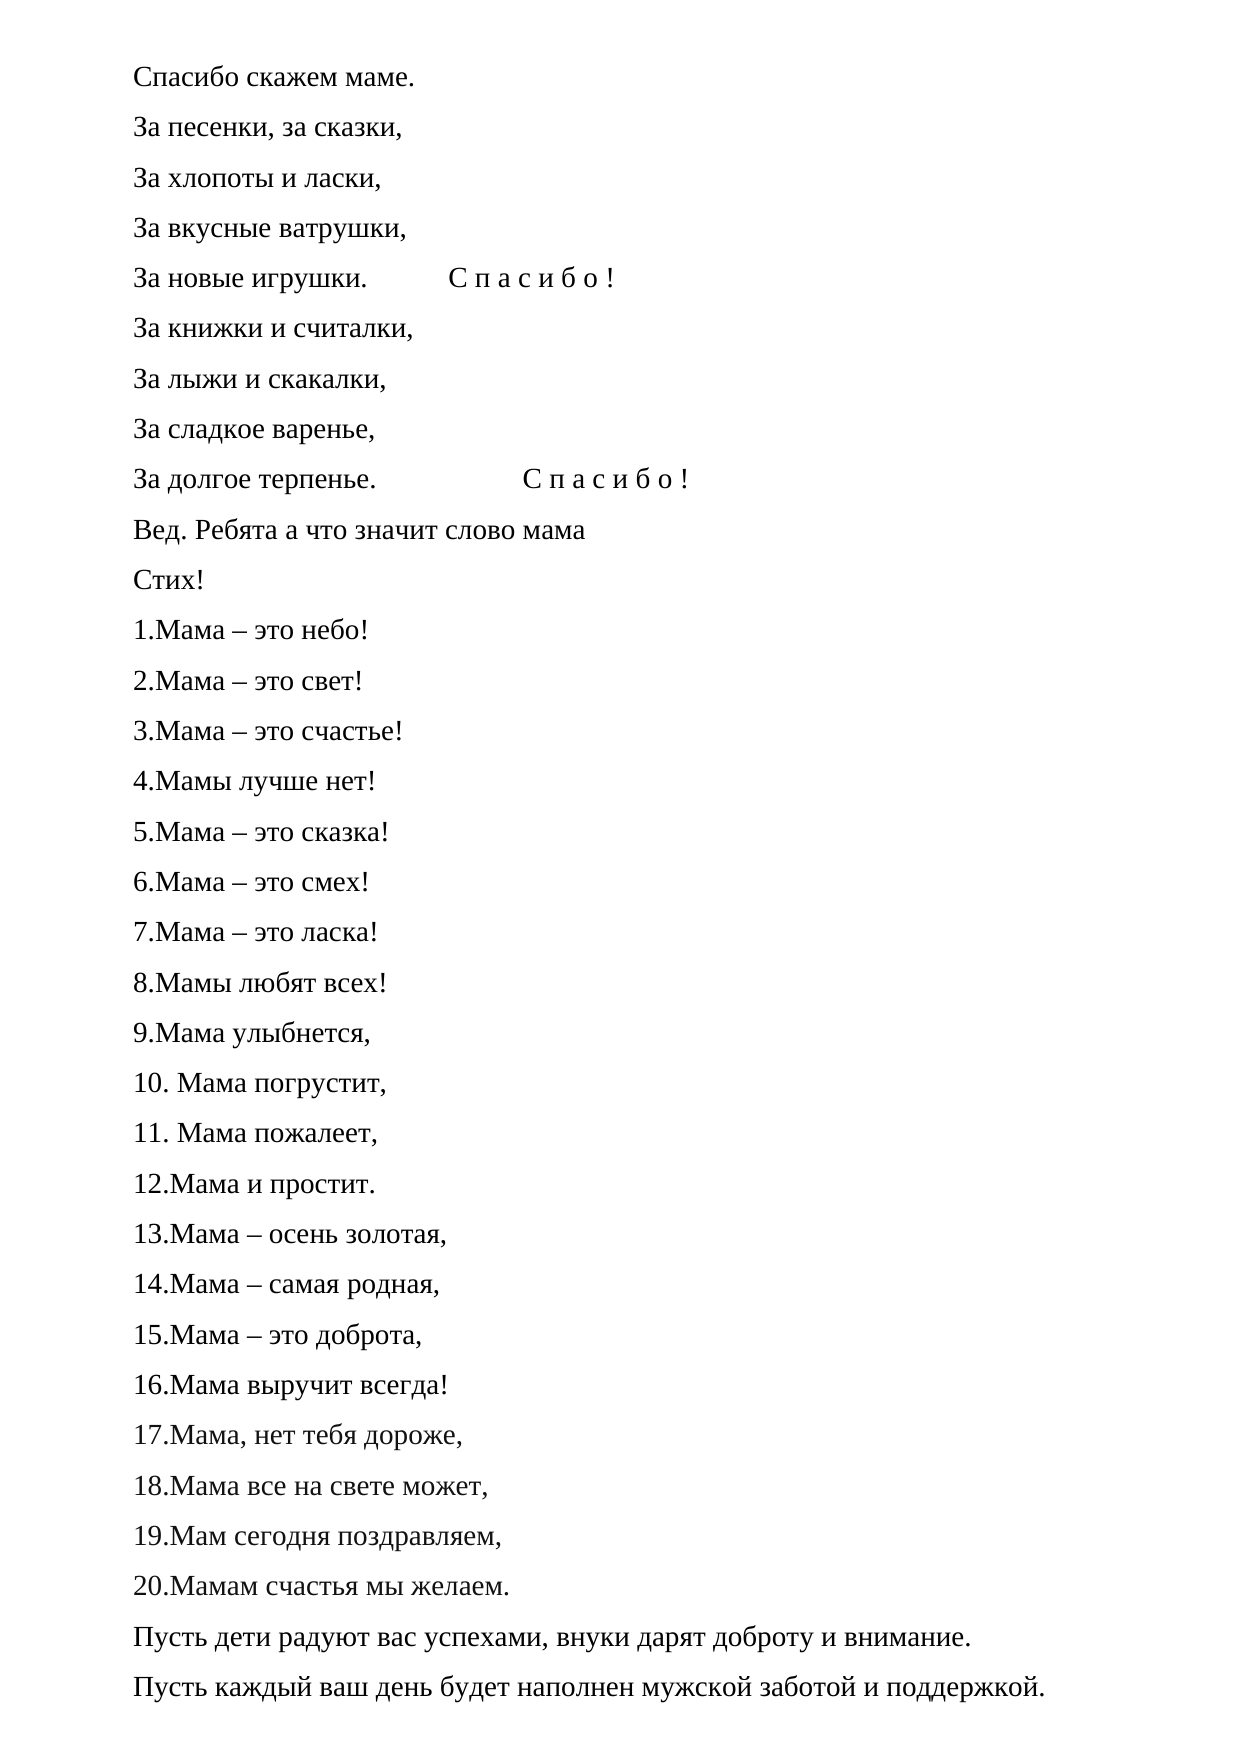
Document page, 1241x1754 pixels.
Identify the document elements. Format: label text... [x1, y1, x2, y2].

text 7.Мама – это ласка! [133, 914, 1152, 948]
text Спасибо скажем маме. [133, 59, 1152, 93]
text За долгое терпенье. С п а с и б о ! [133, 462, 1152, 495]
text За вкусные ватрушки, [133, 210, 1152, 243]
text 11. Мама пожалеет, [133, 1116, 1152, 1149]
text 15.Мама – это доброта, [133, 1317, 1152, 1350]
text За хлопоты и ласки, [133, 160, 1152, 193]
text 2.Мама – это свет! [133, 663, 1152, 696]
text 8.Мамы любят всех! [133, 965, 1152, 998]
text 9.Мама улыбнется, [133, 1015, 1152, 1048]
text За лыжи и скакалки, [133, 361, 1152, 394]
text Вед. Ребята а что значит слово мама [133, 512, 1152, 545]
text 10. Мама погрустит, [133, 1065, 1152, 1099]
text 17.Мама, нет тебя дороже, [133, 1417, 1152, 1451]
text 13.Мама – осень золотая, [133, 1216, 1152, 1250]
text За новые игрушки. С п а с и б о ! [133, 260, 1152, 294]
text 19.Мам сегодня поздравляем, [133, 1518, 1152, 1552]
text 16.Мама выручит всегда! [133, 1367, 1152, 1401]
text 12.Мама и простит. [133, 1166, 1152, 1199]
text За песенки, за сказки, [133, 109, 1152, 143]
text 4.Мамы лучше нет! [133, 763, 1152, 797]
text Стих! [133, 562, 1152, 596]
text 14.Мама – самая родная, [133, 1267, 1152, 1300]
text За книжки и считалки, [133, 311, 1152, 344]
text 1.Мама – это небо! [133, 612, 1152, 646]
text 6.Мама – это смех! [133, 864, 1152, 898]
text 3.Мама – это счастье! [133, 713, 1152, 747]
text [133, 1619, 1152, 1703]
text 18.Мама все на свете может, [133, 1468, 1152, 1501]
text 20.Мамам счастья мы желаем. [133, 1568, 1152, 1602]
text За сладкое варенье, [133, 411, 1152, 445]
text 5.Мама – это сказка! [133, 814, 1152, 847]
